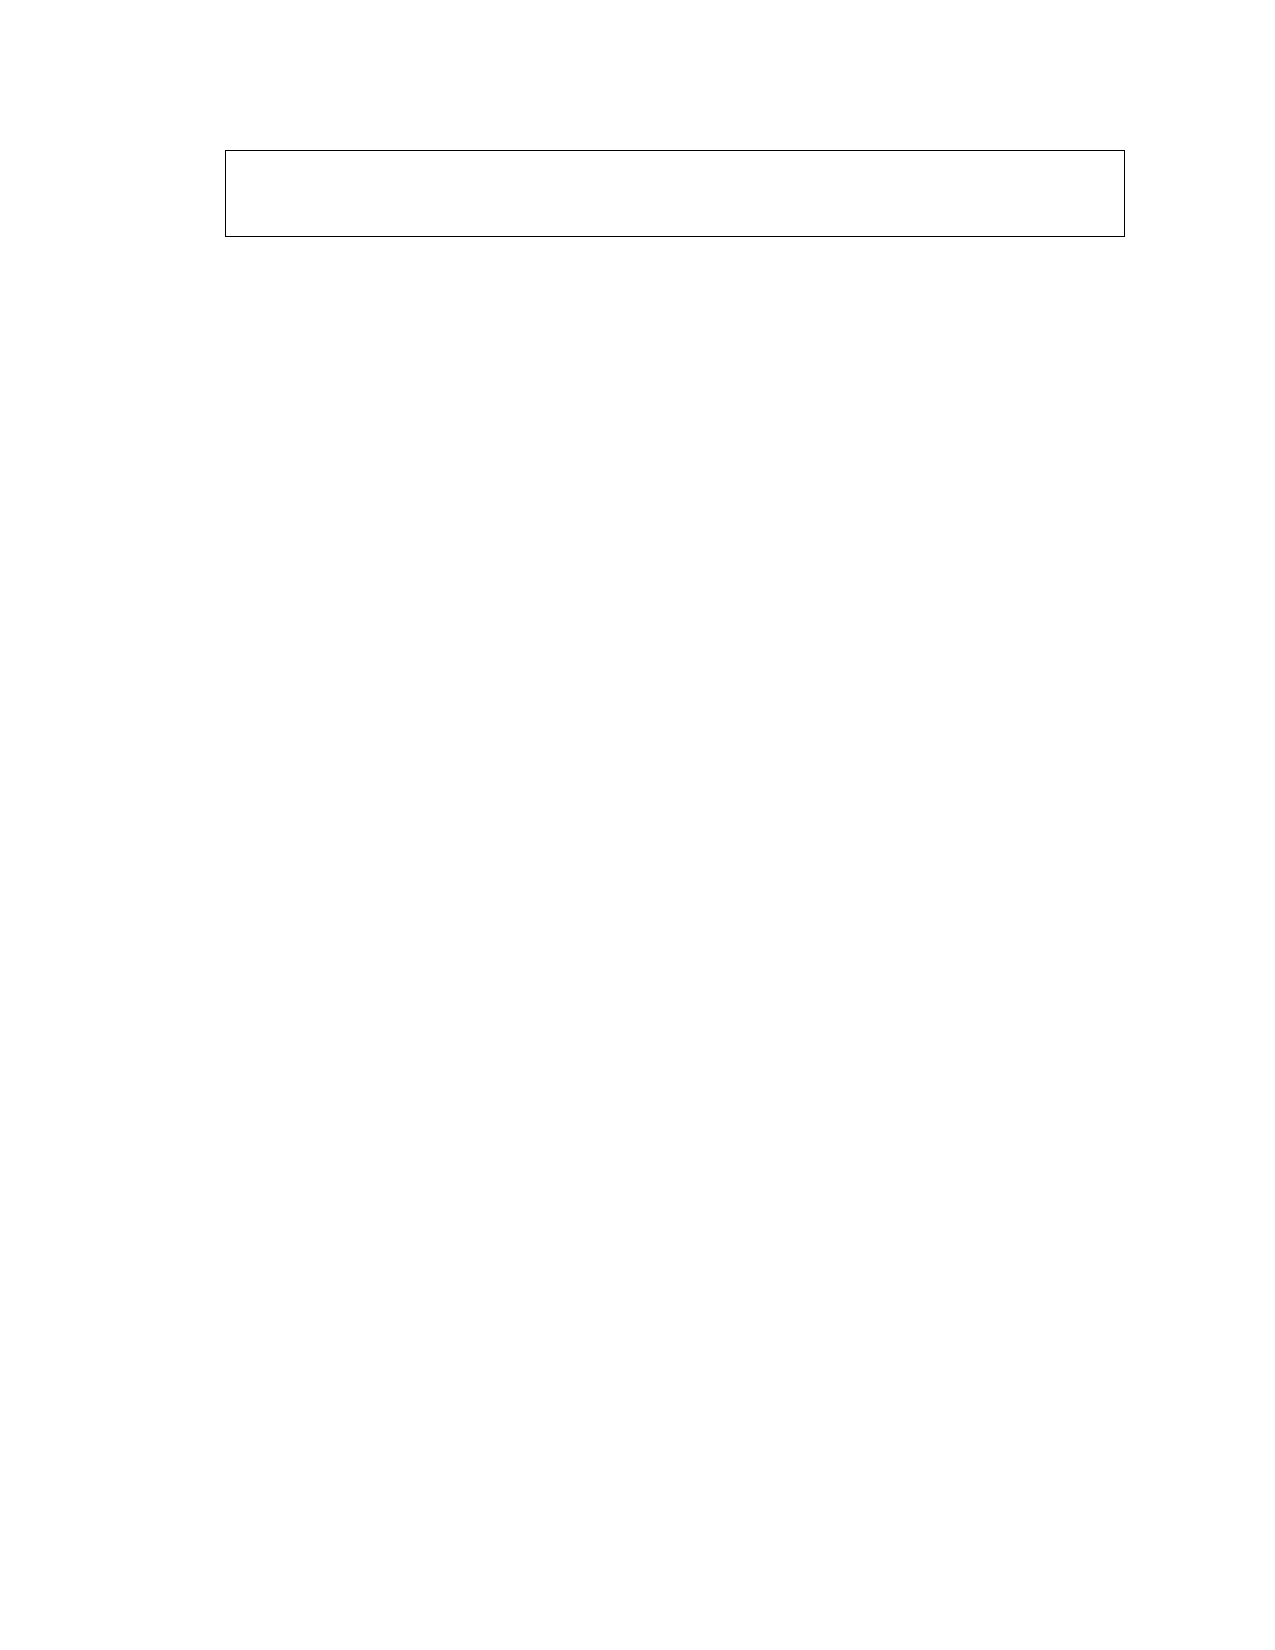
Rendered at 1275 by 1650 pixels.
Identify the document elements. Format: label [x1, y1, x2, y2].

table_header [226, 151, 1124, 236]
